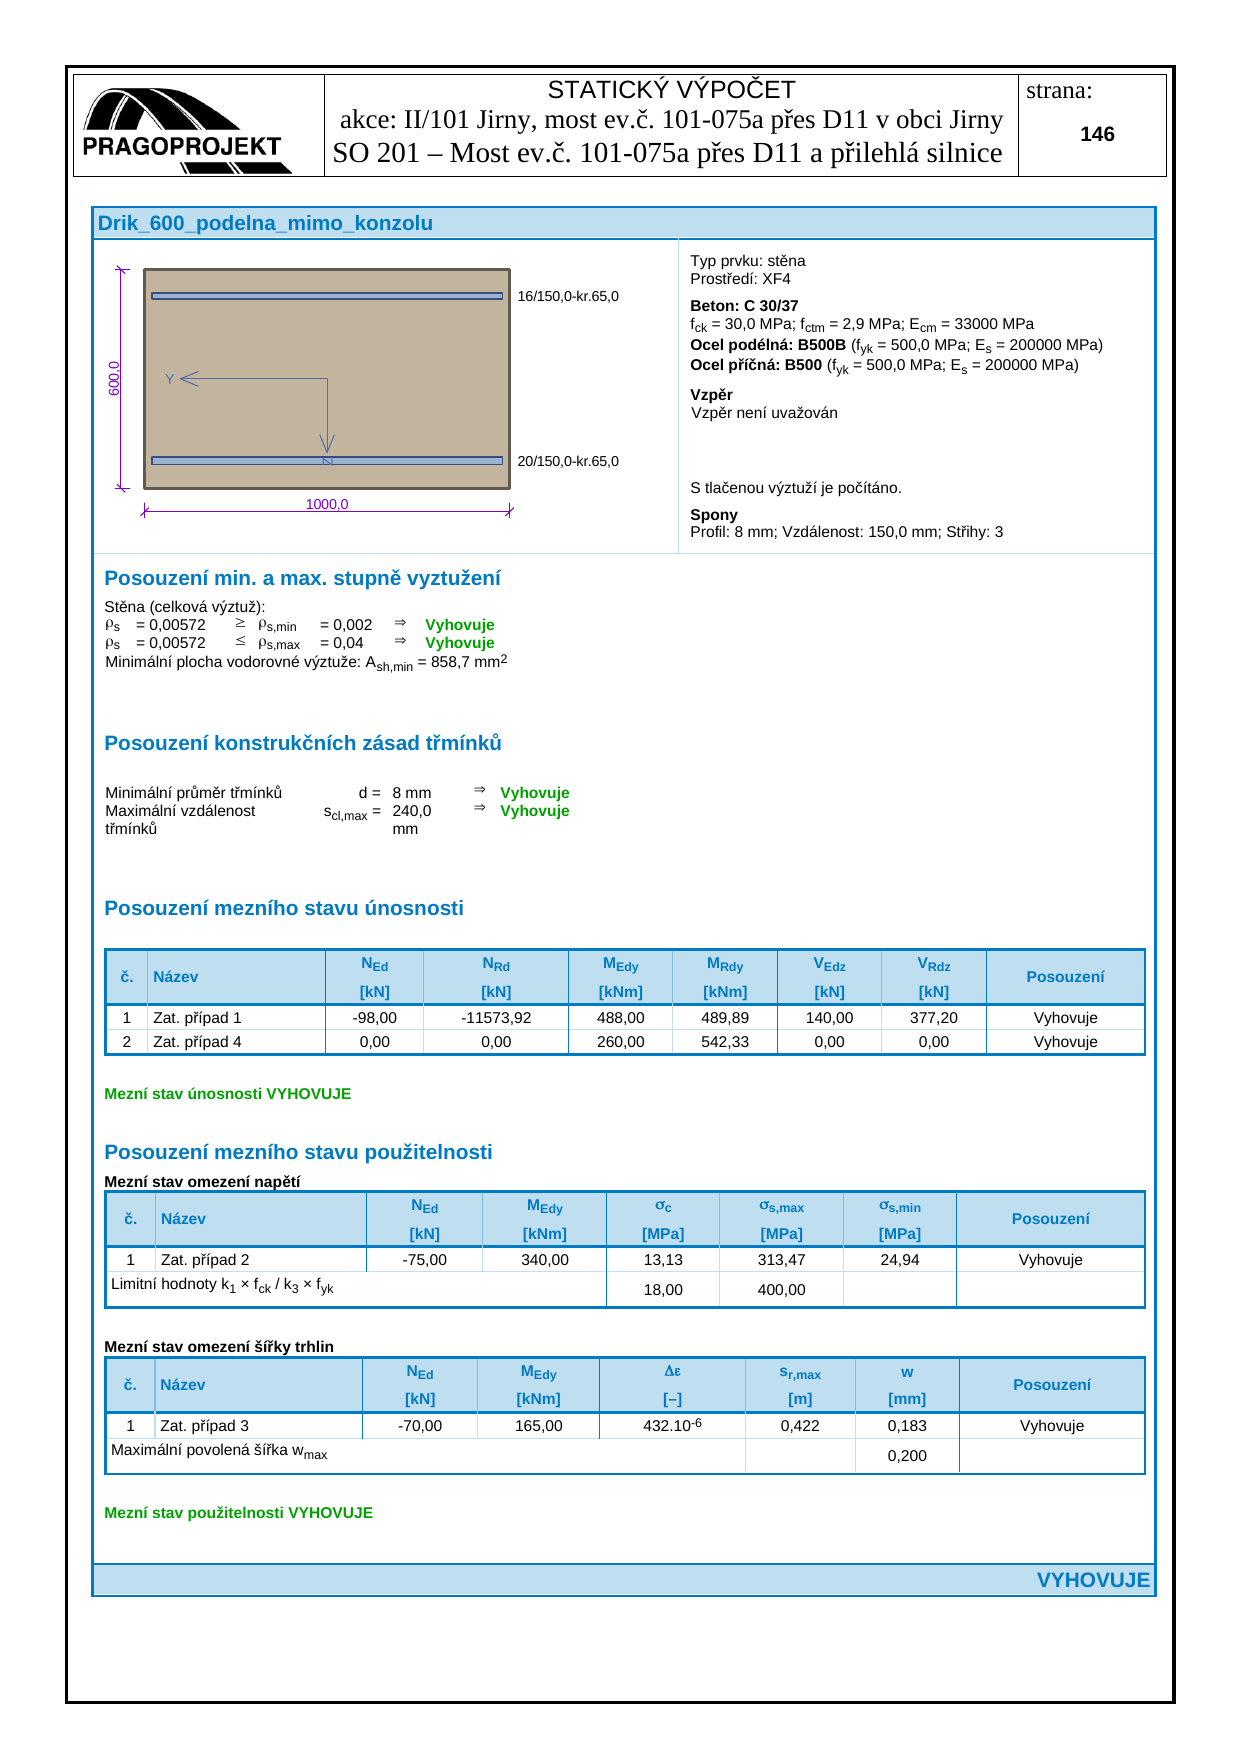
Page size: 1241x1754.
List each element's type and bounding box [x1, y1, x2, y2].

picture [82, 88, 293, 174]
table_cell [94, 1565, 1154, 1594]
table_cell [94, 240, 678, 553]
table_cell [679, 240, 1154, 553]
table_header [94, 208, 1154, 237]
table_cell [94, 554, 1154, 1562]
